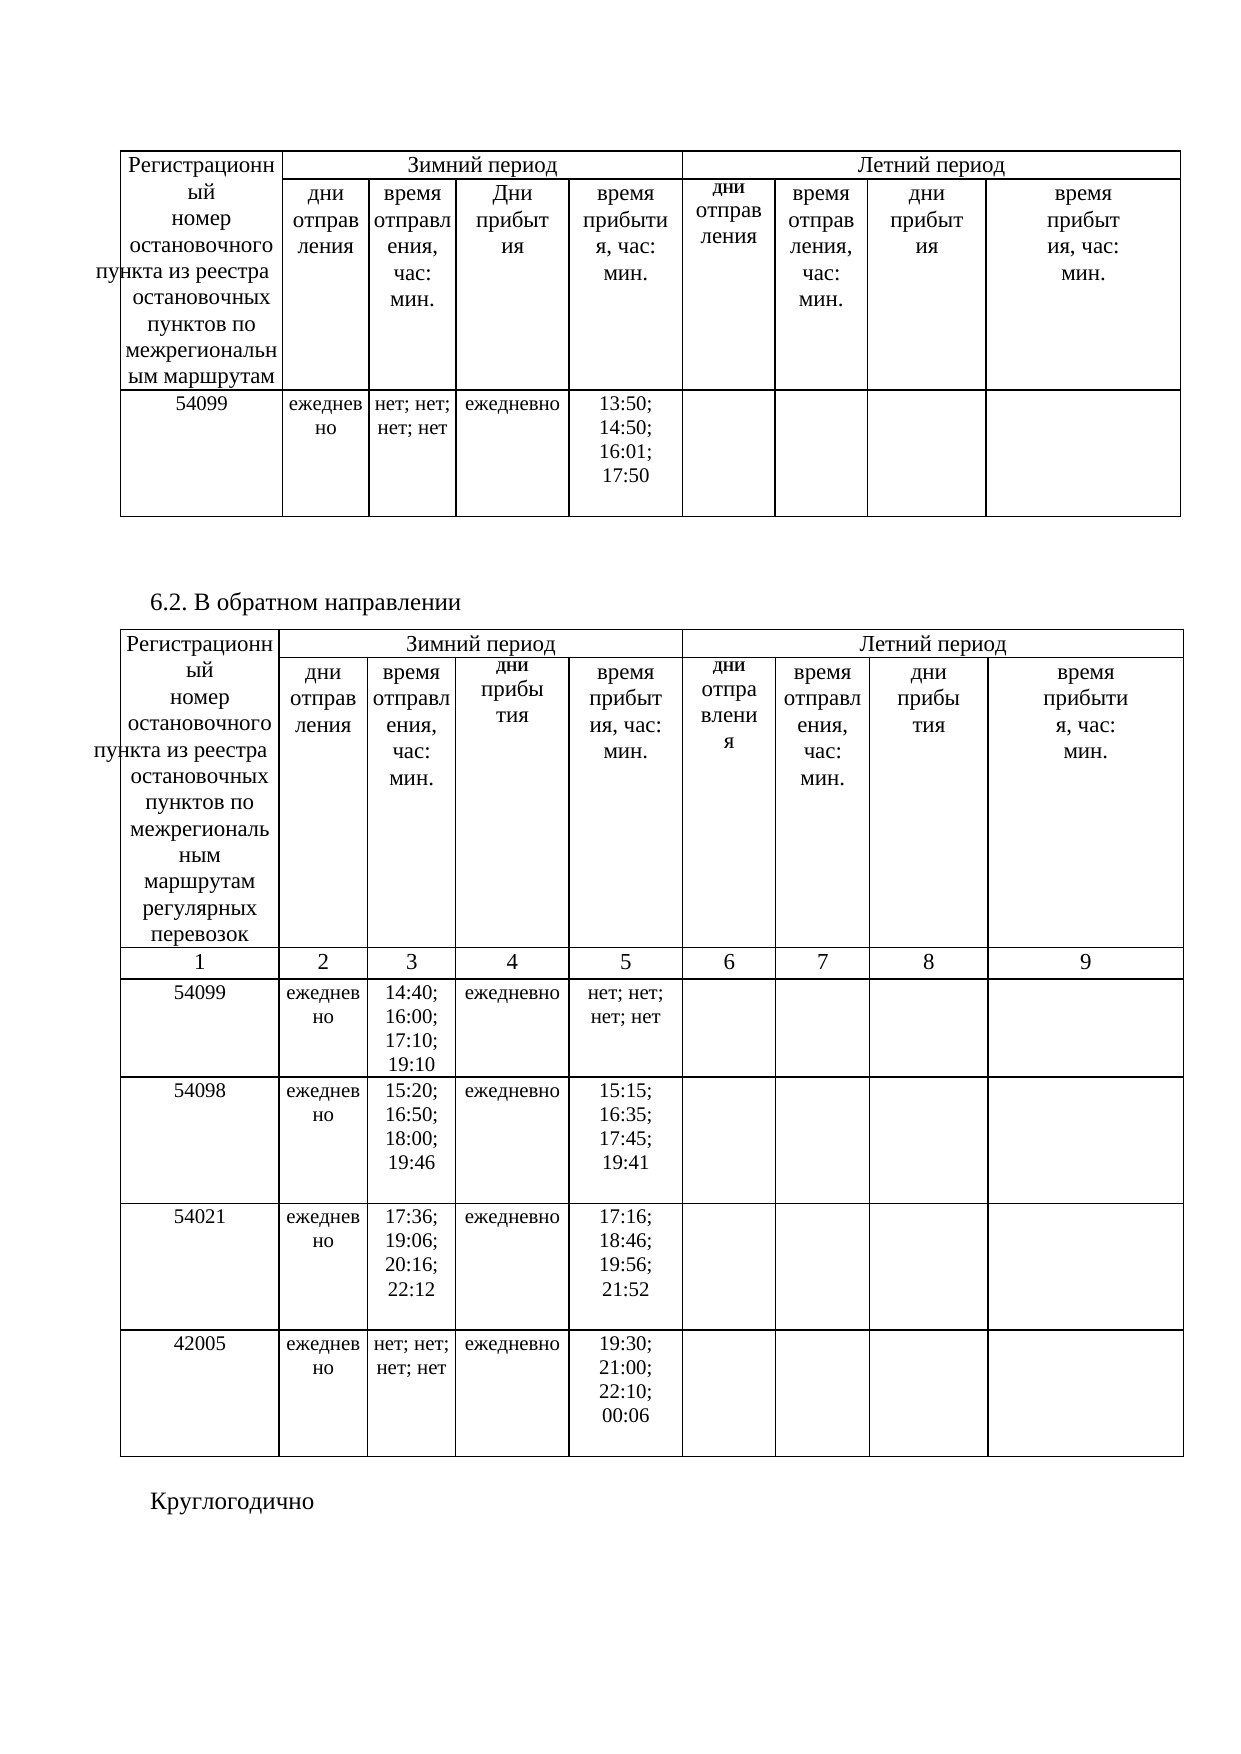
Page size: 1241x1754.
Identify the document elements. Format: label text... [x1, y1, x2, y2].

table_cell ежедневно [456, 1078, 568, 1203]
table_cell дни отправ ления [280, 658, 367, 946]
table_cell [989, 1204, 1183, 1329]
table_cell 5 [570, 948, 682, 978]
table_cell 9 [989, 948, 1183, 978]
table_cell ДНИ прибы тия [456, 658, 568, 946]
table_cell [989, 1331, 1183, 1456]
table_cell 54098 [121, 1078, 278, 1203]
table_cell 3 [368, 948, 455, 978]
table_cell 6 [683, 948, 775, 978]
table_cell 19:30; 21:00; 22:10; 00:06 [570, 1331, 682, 1456]
table_cell 17:36; 19:06; 20:16; 22:12 [368, 1204, 455, 1329]
table_cell дни отправ ления [283, 180, 368, 389]
table_cell [870, 1204, 987, 1329]
table_cell 42005 [121, 1331, 278, 1456]
table_cell ДНИ отпра влени я [683, 658, 775, 946]
table_cell нет; нет; нет; нет [370, 391, 455, 516]
table_cell ежедневно [280, 1078, 367, 1203]
table_cell [870, 980, 987, 1076]
table_cell [776, 980, 869, 1076]
table_header Летний период [683, 152, 1180, 178]
table_cell ежедневно [280, 1204, 367, 1329]
table_cell время прибыт ия, час: мин. [987, 180, 1180, 389]
table_cell [870, 1078, 987, 1203]
table_header Регистрационный номер остановочного пункта из реестра остановочных пунктов по межрегиональным маршрутам регулярных перевозок [121, 630, 278, 946]
table_cell 17:16; 18:46; 19:56; 21:52 [570, 1204, 682, 1329]
table_cell ежедневно [457, 391, 568, 516]
table_cell 4 [456, 948, 568, 978]
table_cell [776, 1204, 869, 1329]
table_cell время отправл ения, час: мин. [368, 658, 455, 946]
table_cell 1 [121, 948, 278, 978]
text 6.2. В обратном направлении [150, 587, 1090, 616]
table_header Летний период [683, 630, 1183, 657]
table_cell 15:20; 16:50; 18:00; 19:46 [368, 1078, 455, 1203]
table_cell 13:50; 14:50; 16:01; 17:50 [570, 391, 682, 516]
table_cell ежедневно [283, 391, 368, 516]
table_cell [870, 1331, 987, 1456]
table_cell 2 [280, 948, 367, 978]
table_cell ежедневно [456, 1331, 568, 1456]
table_header Регистрационный номер остановочного пункта из реестра остановочных пунктов по межрегиональным маршрутам регулярных перевозок [121, 152, 282, 389]
table_header Зимний период [283, 152, 682, 178]
text Круглогодично [150, 1486, 1090, 1515]
table_cell 7 [776, 948, 869, 978]
table_cell ежедневно [456, 1204, 568, 1329]
table_cell [989, 980, 1183, 1076]
table_cell [868, 391, 985, 516]
table_cell [989, 1078, 1183, 1203]
table_cell 15:15; 16:35; 17:45; 19:41 [570, 1078, 682, 1203]
table_cell [683, 391, 774, 516]
table_cell время прибыти я, час: мин. [989, 658, 1183, 946]
table_cell ежедневно [280, 980, 367, 1076]
table_cell время отправл ения, час: мин. [776, 658, 869, 946]
table_cell время прибыт ия, час: мин. [570, 658, 682, 946]
table_cell дни прибы тия [870, 658, 987, 946]
table_cell [776, 391, 867, 516]
table_cell нет; нет; нет; нет [570, 980, 682, 1076]
table_cell [776, 1078, 869, 1203]
table_cell 14:40; 16:00; 17:10; 19:10 [368, 980, 455, 1076]
table_cell [683, 1204, 775, 1329]
table_cell [683, 1078, 775, 1203]
table_cell [683, 980, 775, 1076]
table_cell 54021 [121, 1204, 278, 1329]
table_cell [683, 1331, 775, 1456]
table_cell время прибыти я, час: мин. [570, 180, 682, 389]
table_cell Дни прибыт ия [457, 180, 568, 389]
table_cell 8 [870, 948, 987, 978]
table_cell время отправ ления, час: мин. [776, 180, 867, 389]
table_cell дни прибыт ия [868, 180, 985, 389]
table_cell [776, 1331, 869, 1456]
table_cell ежедневно [280, 1331, 367, 1456]
table_header Зимний период [280, 630, 682, 657]
table_cell 54099 [121, 391, 282, 516]
table_cell ДНИ отправ ления [683, 180, 774, 389]
table_cell время отправл ения, час: мин. [370, 180, 455, 389]
table_cell нет; нет; нет; нет [368, 1331, 455, 1456]
table_cell 54099 [121, 980, 278, 1076]
table_cell [987, 391, 1180, 516]
table_cell ежедневно [456, 980, 568, 1076]
